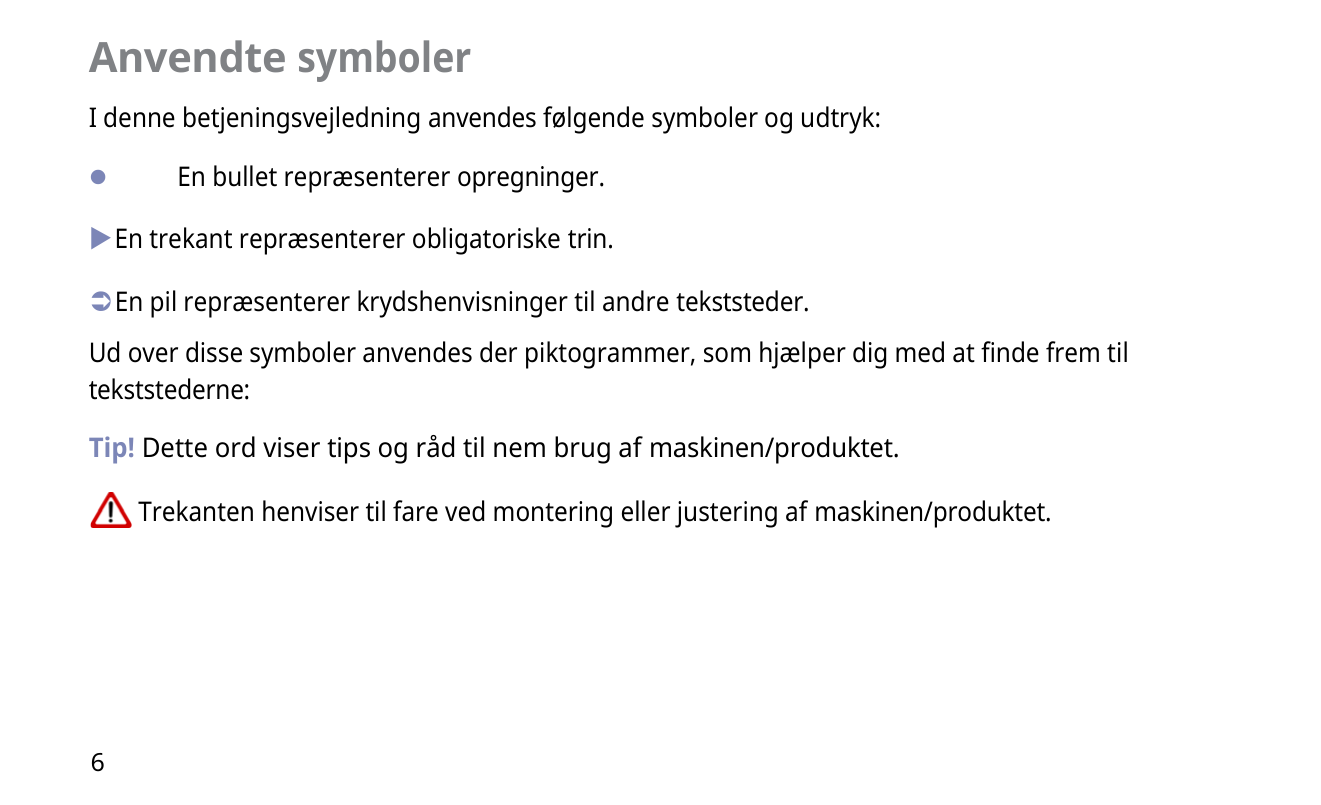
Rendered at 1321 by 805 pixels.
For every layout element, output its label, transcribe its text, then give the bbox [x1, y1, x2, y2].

list En trekant repræsenterer obligatoriske trin. [88, 220, 1258, 257]
list En bullet repræsenterer opregninger. [88, 158, 1258, 195]
list En pil repræsenterer krydshenvisninger til andre tekststeder. [88, 283, 1258, 320]
text I denne betjeningsvejledning anvendes følgende symboler og udtryk: [88, 98, 1258, 135]
text Trekanten henviser til fare ved montering eller justering af maskinen/produktet. [138, 492, 1258, 529]
picture [90, 492, 132, 528]
subtitle Anvendte symboler [88, 27, 1258, 84]
text Tip! Dette ord viser tips og råd til nem brug af maskinen/produktet. [88, 428, 1258, 465]
text Ud over disse symboler anvendes der piktogrammer, som hjælper dig med at finde frem til tekststederne: [88, 334, 1258, 408]
